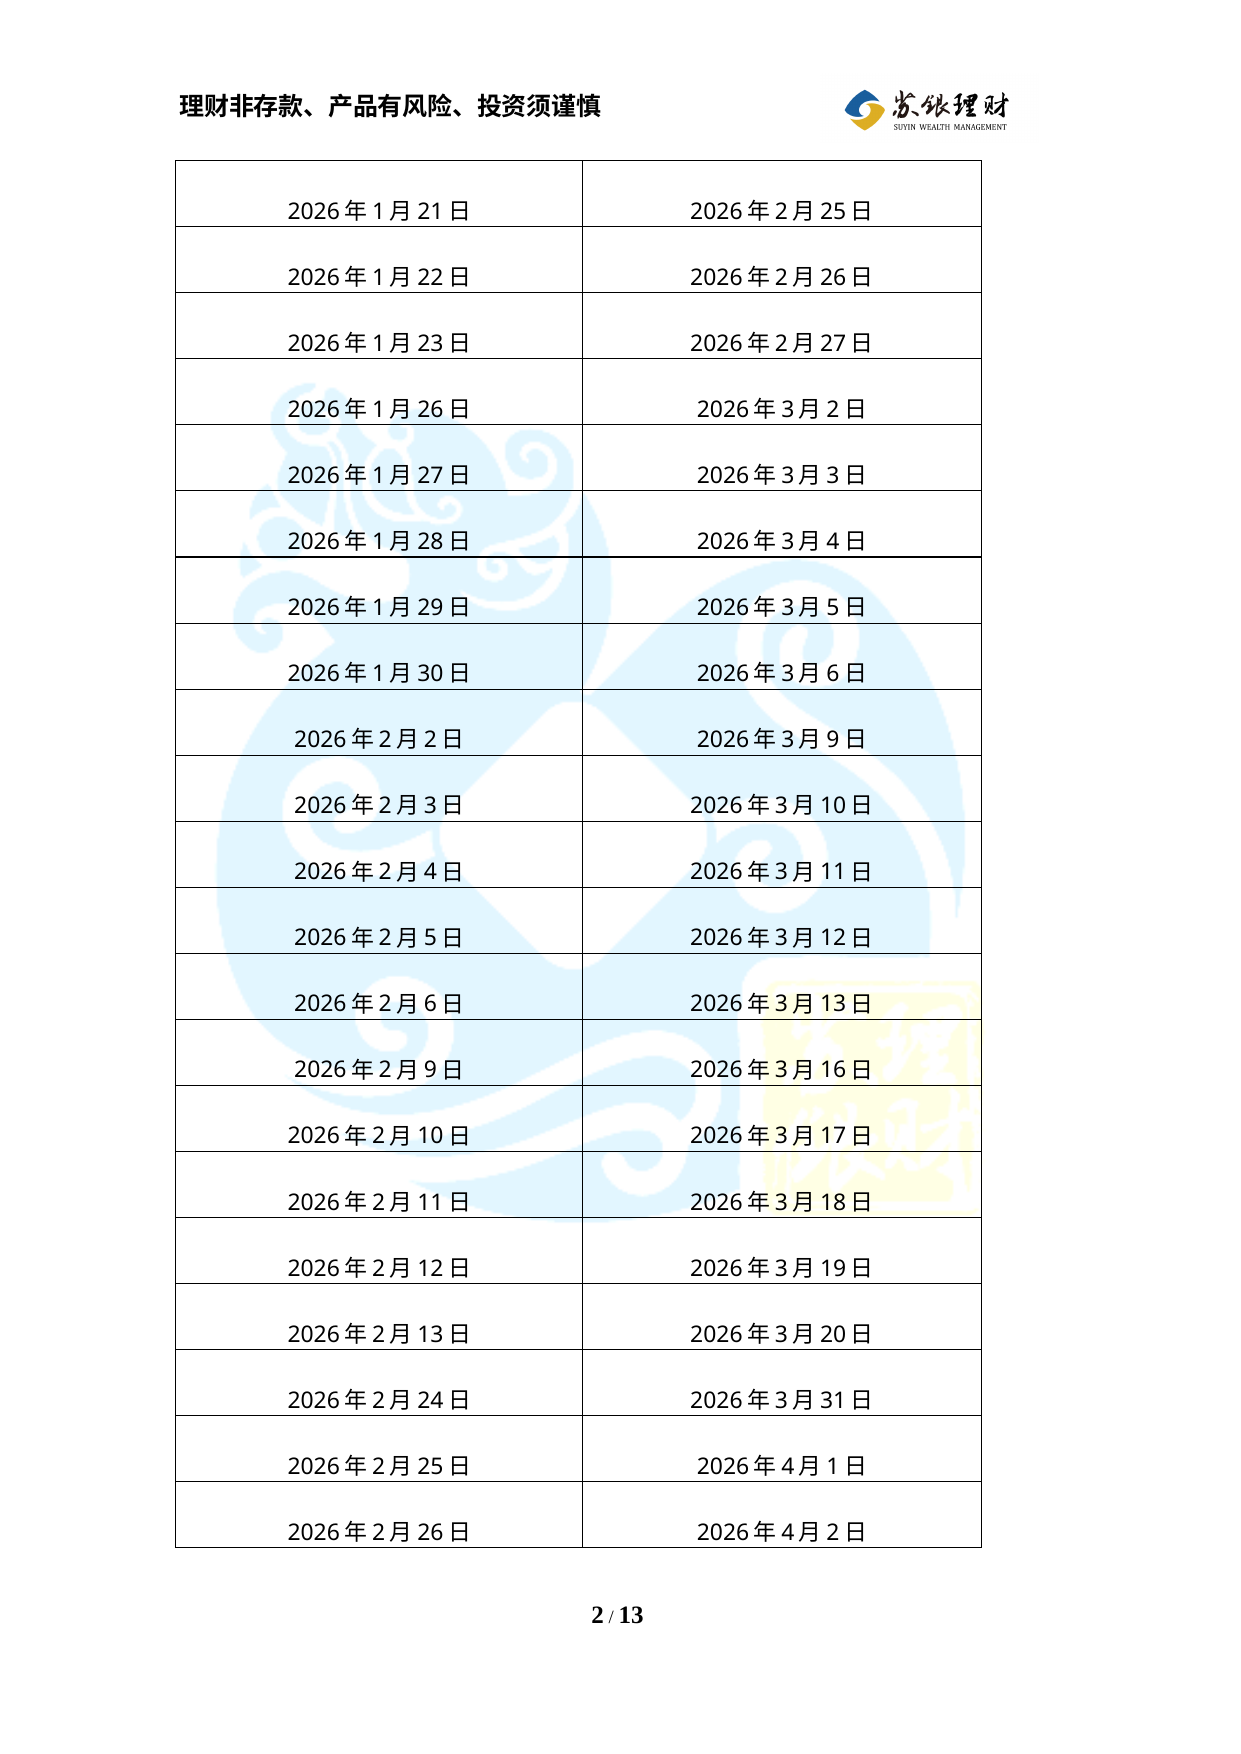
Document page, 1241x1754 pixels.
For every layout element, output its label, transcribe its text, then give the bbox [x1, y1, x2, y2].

table_cell 2026年3月5日 [583, 558, 981, 622]
table_cell 2026年2月26日 [583, 227, 981, 292]
table_cell 2026年4月2日 [583, 1482, 981, 1547]
table_cell 2026年3月19日 [583, 1218, 981, 1283]
table_cell 2026年2月3日 [176, 756, 582, 821]
table_cell 2026年2月26日 [176, 1482, 582, 1547]
table_cell 2026年3月6日 [583, 624, 981, 688]
table_cell 2026年1月30日 [176, 624, 582, 688]
table_cell 2026年2月13日 [176, 1284, 582, 1349]
table_cell 2026年3月20日 [583, 1284, 981, 1349]
table_cell 2026年3月18日 [583, 1152, 981, 1217]
table_cell 2026年3月11日 [583, 822, 981, 887]
table_cell 2026年2月2日 [176, 690, 582, 754]
table_cell 2026年4月1日 [583, 1416, 981, 1481]
table_cell 2026年2月10日 [176, 1086, 582, 1151]
picture [820, 73, 1039, 143]
table_cell 2026年1月21日 [176, 161, 582, 226]
table_cell 2026年3月2日 [583, 359, 981, 424]
table_cell 2026年3月12日 [583, 888, 981, 953]
table_cell 2026年3月10日 [583, 756, 981, 821]
table_cell 2026年2月11日 [176, 1152, 582, 1217]
table_cell 2026年2月24日 [176, 1350, 582, 1415]
table_cell 2026年3月16日 [583, 1020, 981, 1085]
table_cell 2026年2月6日 [176, 954, 582, 1019]
table_cell 2026年3月13日 [583, 954, 981, 1019]
table_cell 2026年3月3日 [583, 425, 981, 490]
table_cell 2026年2月4日 [176, 822, 582, 887]
table_cell 2026年2月5日 [176, 888, 582, 953]
table_cell 2026年2月12日 [176, 1218, 582, 1283]
table_cell 2026年3月17日 [583, 1086, 981, 1151]
table_cell 2026年1月27日 [176, 425, 582, 490]
table_cell 2026年1月26日 [176, 359, 582, 424]
table_cell 2026年1月23日 [176, 293, 582, 358]
table_cell 2026年3月31日 [583, 1350, 981, 1415]
table_cell 2026年2月25日 [583, 161, 981, 226]
table_cell 2026年1月29日 [176, 558, 582, 622]
table_cell 2026年2月25日 [176, 1416, 582, 1481]
table_cell 2026年3月9日 [583, 690, 981, 754]
table_cell 2026年1月28日 [176, 491, 582, 556]
table_cell 2026年3月4日 [583, 491, 981, 556]
table_cell 2026年2月27日 [583, 293, 981, 358]
table_cell 2026年1月22日 [176, 227, 582, 292]
table_cell 2026年2月9日 [176, 1020, 582, 1085]
